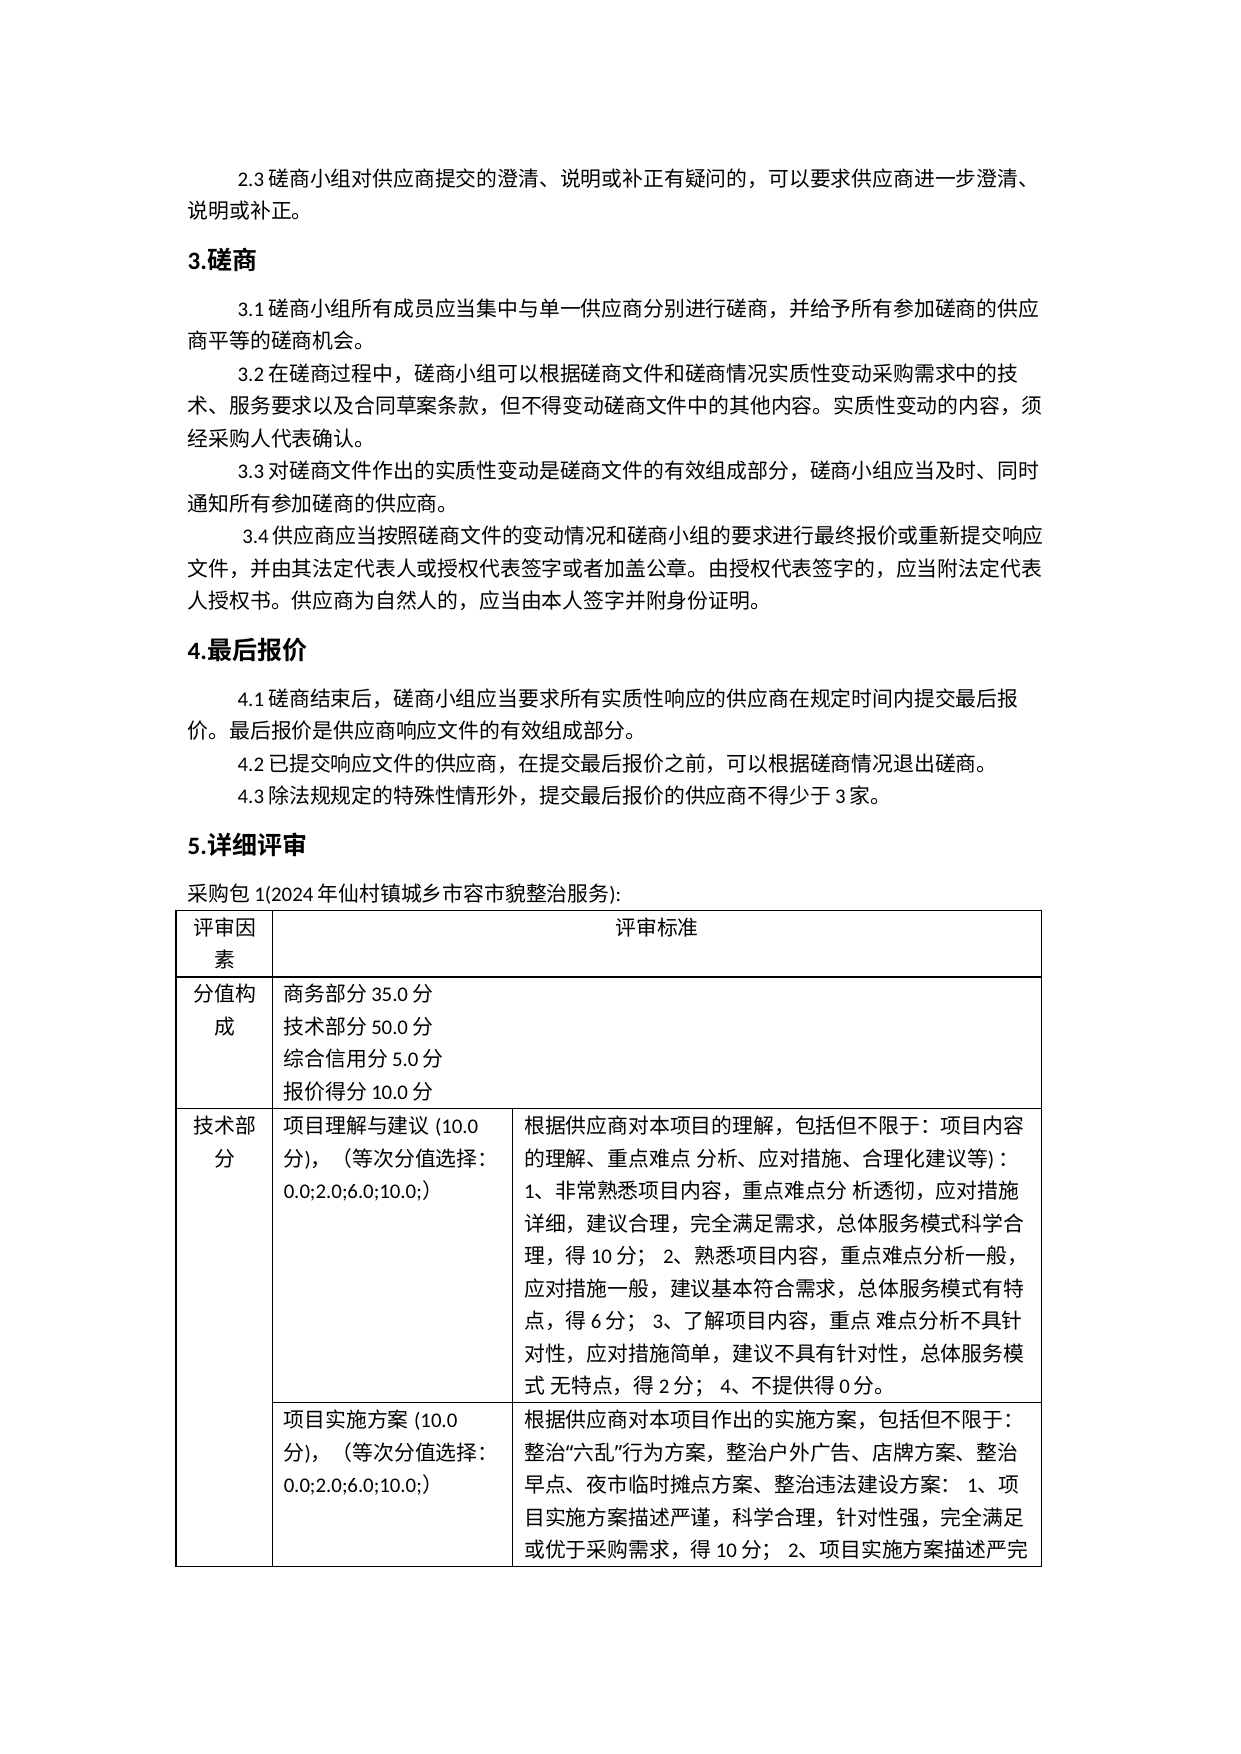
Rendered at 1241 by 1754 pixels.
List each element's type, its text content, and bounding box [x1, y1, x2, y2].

text 5.详细评审 [187, 812, 1053, 877]
table_cell 分值构成 [177, 978, 272, 1108]
text 4.最后报价 [187, 617, 1053, 682]
table_cell 技术部分 [177, 1109, 272, 1566]
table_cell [273, 1403, 512, 1566]
text 3.3对磋商文件作出的实质性变动是磋商文件的有效组成部分，磋商小组应当及时、同时通知所有参加磋商的供应商。 [187, 454, 1053, 519]
table_cell 商务部分35.0分 技术部分50.0分 综合信用分5.0分 报价得分10.0分 [273, 978, 1041, 1108]
table_cell 根据供应商对本项目的理解，包括但不限于：项目内容的理解、重点难点 分析、应对措施、合理化建议等) ： 1、非常熟悉项目内容，重点难点分 析透彻，应对措施详细，建议合理，完全满足需求，总体服务模式科学合 理，得10分； 2、熟悉项目内容，重点难点分析一般，应对措施一般，建议基本符合需求，总体服务模式有特点，得6分； 3、了解项目内容，重点 难点分析不具针对性，应对措施简单，建议不具有针对性，总体服务模式 无特点，得2分； 4、不提供得0分。 [513, 1109, 1041, 1402]
text 3.磋商 [187, 227, 1053, 292]
text 3.1磋商小组所有成员应当集中与单一供应商分别进行磋商，并给予所有参加磋商的供应商平等的磋商机会。 [187, 292, 1053, 357]
text 采购包1(2024年仙村镇城乡市容市貌整治服务): [187, 877, 1053, 909]
text 4.2已提交响应文件的供应商，在提交最后报价之前，可以根据磋商情况退出磋商。 [187, 747, 1053, 779]
table_header 评审标准 [273, 911, 1041, 976]
table_cell 项目理解与建议 (10.0分)，（等次分值选择：0.0;2.0;6.0;10.0;） [273, 1109, 512, 1402]
text 4.3除法规规定的特殊性情形外，提交最后报价的供应商不得少于3家。 [187, 779, 1053, 812]
text 3.2在磋商过程中，磋商小组可以根据磋商文件和磋商情况实质性变动采购需求中的技术、服务要求以及合同草案条款，但不得变动磋商文件中的其他内容。实质性变动的内容，须经采购人代表确认。 [187, 357, 1053, 454]
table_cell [513, 1403, 1041, 1566]
text 3.4供应商应当按照磋商文件的变动情况和磋商小组的要求进行最终报价或重新提交响应文件，并由其法定代表人或授权代表签字或者加盖公章。由授权代表签字的，应当附法定代表人授权书。供应商为自然人的，应当由本人签字并附身份证明。 [187, 519, 1053, 617]
text 4.1磋商结束后，磋商小组应当要求所有实质性响应的供应商在规定时间内提交最后报价。最后报价是供应商响应文件的有效组成部分。 [187, 682, 1053, 747]
table_header 评审因素 [177, 911, 272, 976]
text 2.3磋商小组对供应商提交的澄清、说明或补正有疑问的，可以要求供应商进一步澄清、说明或补正。 [187, 162, 1053, 227]
